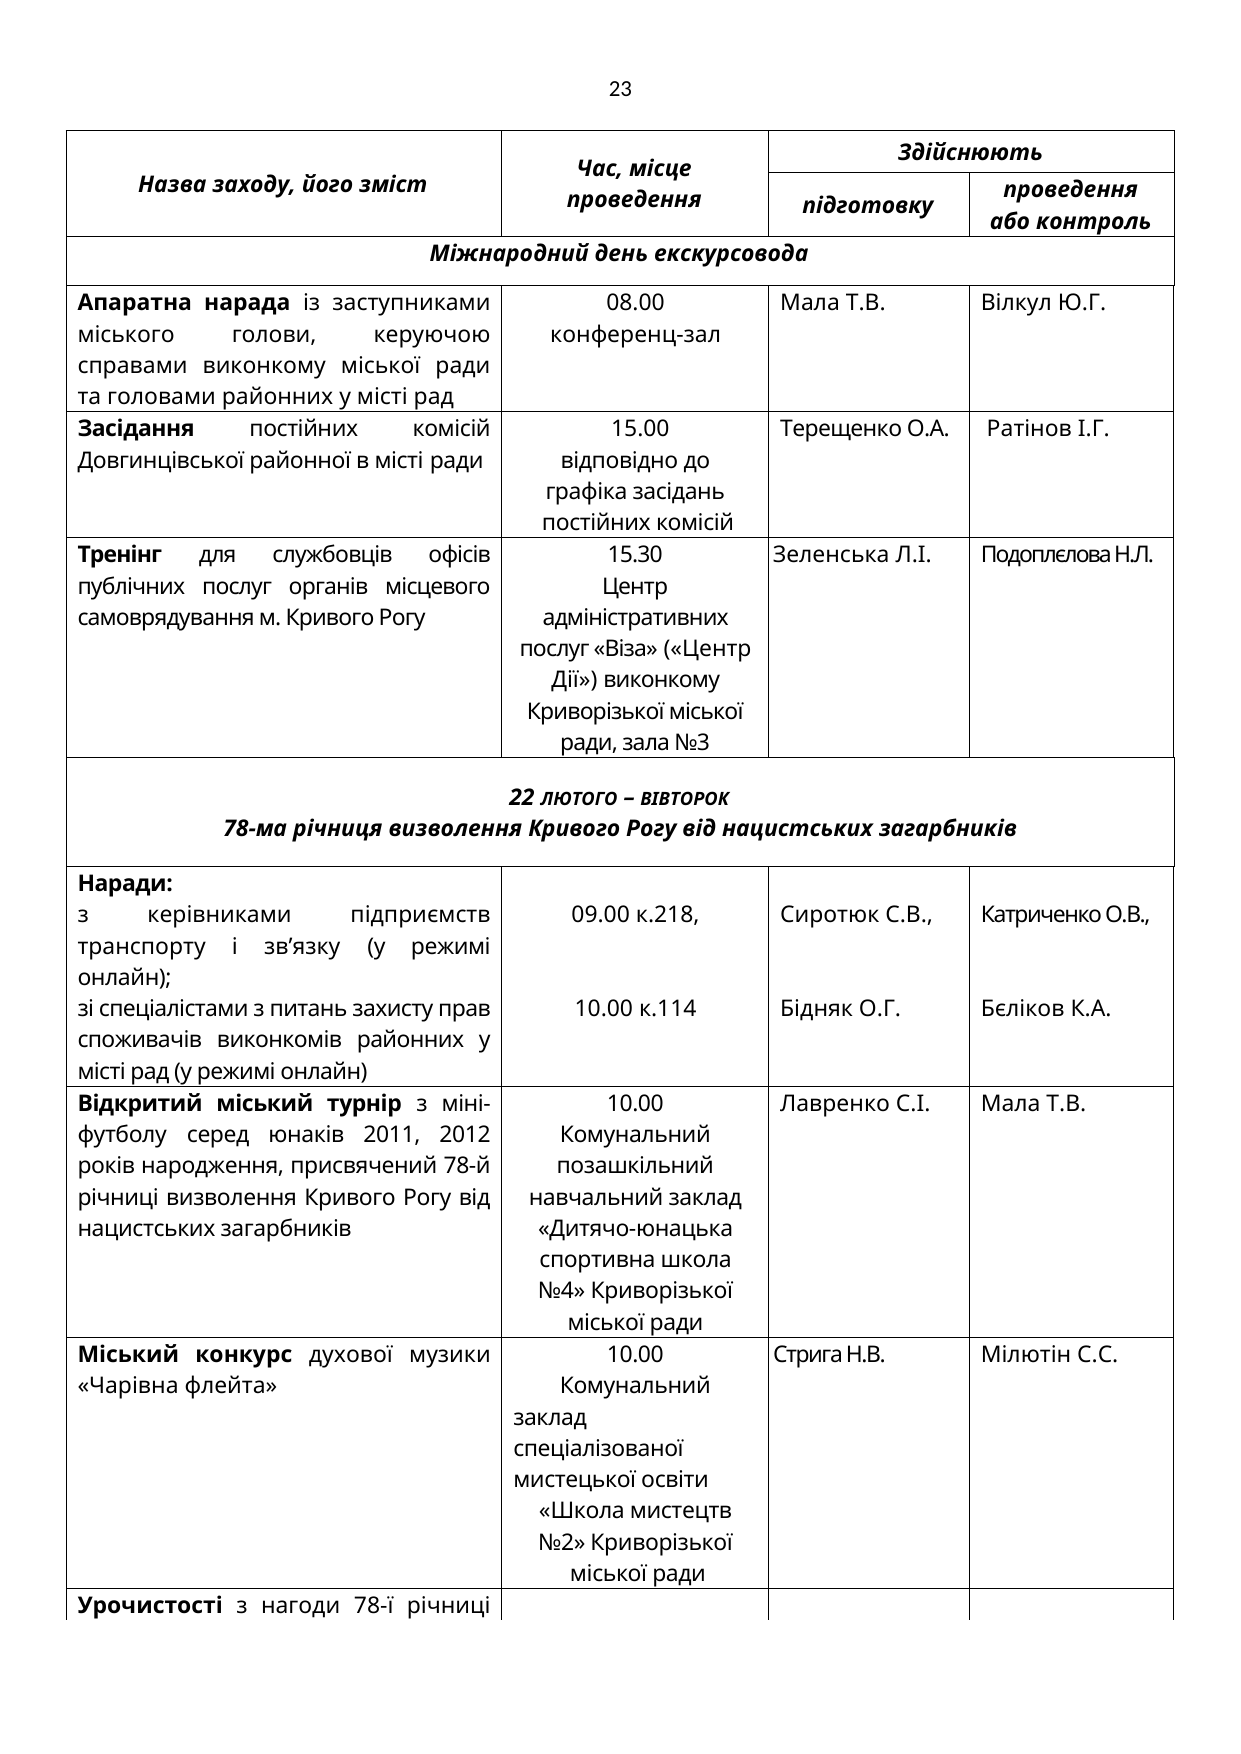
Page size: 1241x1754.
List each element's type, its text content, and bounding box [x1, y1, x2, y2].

table_cell Наради: [67, 867, 501, 898]
table_cell Зеленська Л.І. [769, 538, 969, 757]
table_cell 10.00 Комунальний заклад спеціалізованої мистецької освіти «Школа мистецтв №2» Криворізької міської ради [502, 1338, 768, 1588]
table_cell 09.00 к.218, [502, 898, 768, 992]
table_cell Стрига Н.В. [769, 1338, 969, 1588]
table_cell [67, 237, 1174, 285]
table_cell Бєліков К.А. [970, 992, 1173, 1086]
table_cell Бідняк О.Г. [769, 992, 969, 1086]
table_cell [769, 867, 969, 898]
table_cell 22 лютого – вівторок 78-ма річниця визволення Кривого Рогу від нацистських загарбників [67, 758, 1174, 866]
table_cell Катриченко О.В., [970, 898, 1173, 992]
table_cell 10.00 к.114 [502, 992, 768, 1086]
table_cell Відкритий міський турнір з міні-футболу серед юнаків 2011, 2012 років народження, присвячений 78-й річниці визволення Кривого Рогу від нацистських загарбників [67, 1087, 501, 1337]
table_cell [970, 867, 1173, 898]
table_cell [970, 1589, 1173, 1620]
table_cell Мілютін С.С. [970, 1338, 1173, 1588]
table_cell [502, 1589, 768, 1620]
table_header Здійснюють [769, 131, 1174, 172]
table_cell Терещенко О.А. [769, 412, 969, 537]
table_cell Апаратна нарада із заступниками міського голови, керуючою справами виконкому міської ради та головами районних у місті рад [67, 286, 501, 411]
table_cell 08.00 конференц-зал [502, 286, 768, 411]
table_cell підготовку [769, 173, 969, 236]
table_cell 15.00 відповідно до графіка засідань постійних комісій [502, 412, 768, 537]
table_cell [502, 867, 768, 898]
table_cell Тренінг для службовців офісів публічних послуг органів місцевого самоврядування м. Кривого Рогу [67, 538, 501, 757]
table_cell Ратінов І.Г. [970, 412, 1173, 537]
table_cell проведення або контроль [970, 173, 1174, 236]
table_header Час, місце проведення [502, 131, 768, 236]
table_cell Міський конкурс духової музики «Чарівна флейта» [67, 1338, 501, 1588]
table_cell з керівниками підприємств транспорту і зв’язку (у режимі онлайн); [67, 898, 501, 992]
table_cell Засідання постійних комісій Довгинцівської районної в місті ради [67, 412, 501, 537]
table_cell Вілкул Ю.Г. [970, 286, 1173, 411]
table_cell Подоплєлова Н.Л. [970, 538, 1173, 757]
table_cell зі спеціалістами з питань захисту прав споживачів виконкомів районних у місті рад (у режимі онлайн) [67, 992, 501, 1086]
table_cell Мала Т.В. [769, 286, 969, 411]
table_cell [769, 1589, 969, 1620]
table_header Назва заходу, його зміст [67, 131, 501, 236]
table_cell Сиротюк С.В., [769, 898, 969, 992]
table_cell 10.00 Комунальний позашкільний навчальний заклад «Дитячо-юнацька спортивна школа №4» Криворізької міської ради [502, 1087, 768, 1337]
table_cell Лавренко С.І. [769, 1087, 969, 1337]
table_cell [67, 1589, 501, 1620]
table_cell 15.30 Центр адміністративних послуг «Віза» («Центр Дії») виконкому Криворізької міської ради, зала №3 [502, 538, 768, 757]
table_cell Мала Т.В. [970, 1087, 1173, 1337]
